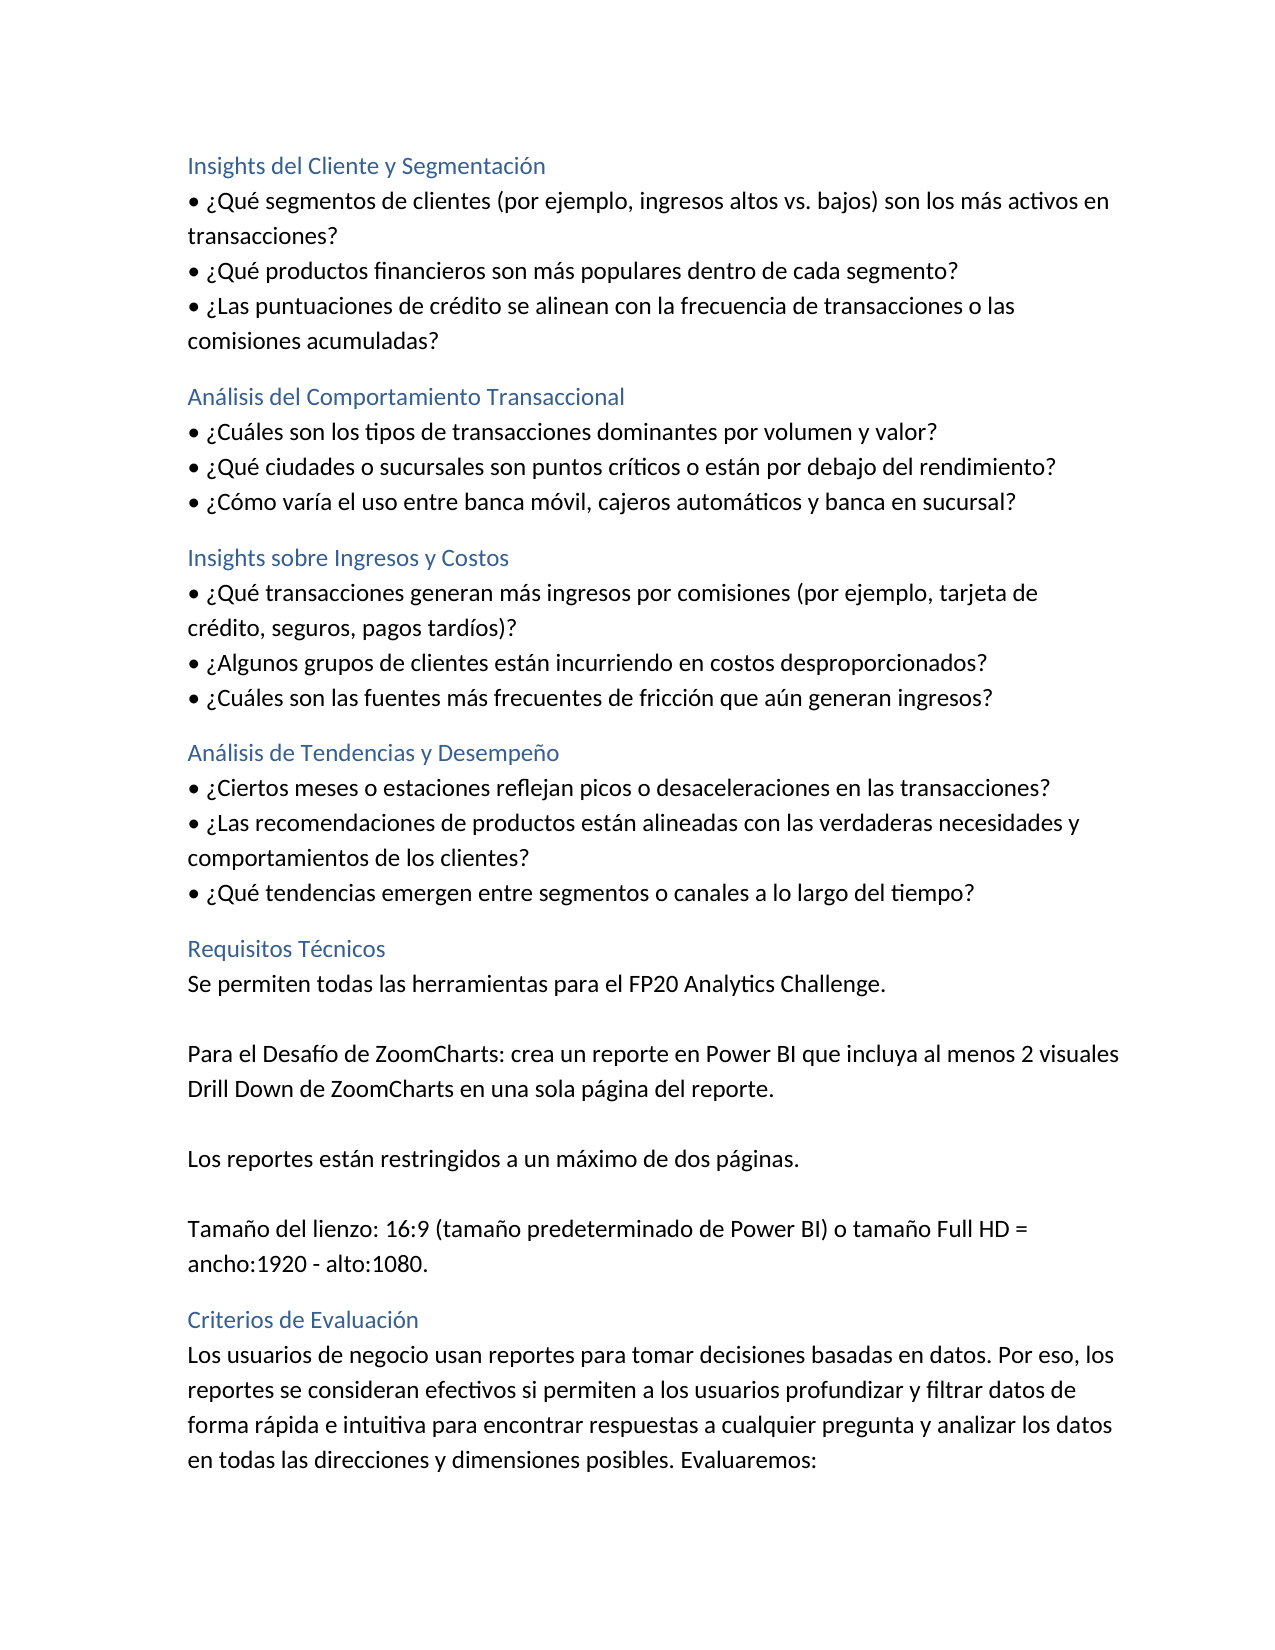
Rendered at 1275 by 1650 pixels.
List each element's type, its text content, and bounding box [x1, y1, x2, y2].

text • ¿Cuáles son los tipos de transacciones dominantes por volumen y valor? • ¿Qué ciudades o sucursales son puntos críticos o están por debajo del rendimiento? • ¿Cómo varía el uso entre banca móvil, cajeros automáticos y banca en sucursal? [187, 416, 1122, 516]
subtitle Insights sobre Ingresos y Costos [187, 542, 1122, 572]
text Se permiten todas las herramientas para el FP20 Analytics Challenge. Para el Desafío de ZoomCharts: crea un reporte en Power BI que incluya al menos 2 visuales Drill Down de ZoomCharts en una sola página del reporte. Los reportes están restringidos a un máximo de dos páginas. Tamaño del lienzo: 16:9 (tamaño predeterminado de Power BI) o tamaño Full HD = ancho:1920 - alto:1080. [187, 968, 1122, 1279]
subtitle Análisis del Comportamiento Transaccional [187, 381, 1122, 411]
text • ¿Qué segmentos de clientes (por ejemplo, ingresos altos vs. bajos) son los más activos en transacciones? • ¿Qué productos financieros son más populares dentro de cada segmento? • ¿Las puntuaciones de crédito se alinean con la frecuencia de transacciones o las comisiones acumuladas? [187, 185, 1122, 356]
text • ¿Ciertos meses o estaciones reflejan picos o desaceleraciones en las transacciones? • ¿Las recomendaciones de productos están alineadas con las verdaderas necesidades y comportamientos de los clientes? • ¿Qué tendencias emergen entre segmentos o canales a lo largo del tiempo? [187, 772, 1122, 908]
text • ¿Qué transacciones generan más ingresos por comisiones (por ejemplo, tarjeta de crédito, seguros, pagos tardíos)? • ¿Algunos grupos de clientes están incurriendo en costos desproporcionados? • ¿Cuáles son las fuentes más frecuentes de fricción que aún generan ingresos? [187, 577, 1122, 712]
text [187, 1339, 1122, 1475]
subtitle Análisis de Tendencias y Desempeño [187, 737, 1122, 768]
subtitle Insights del Cliente y Segmentación [187, 150, 1122, 181]
subtitle Criterios de Evaluación [187, 1304, 1122, 1335]
subtitle Requisitos Técnicos [187, 933, 1122, 964]
